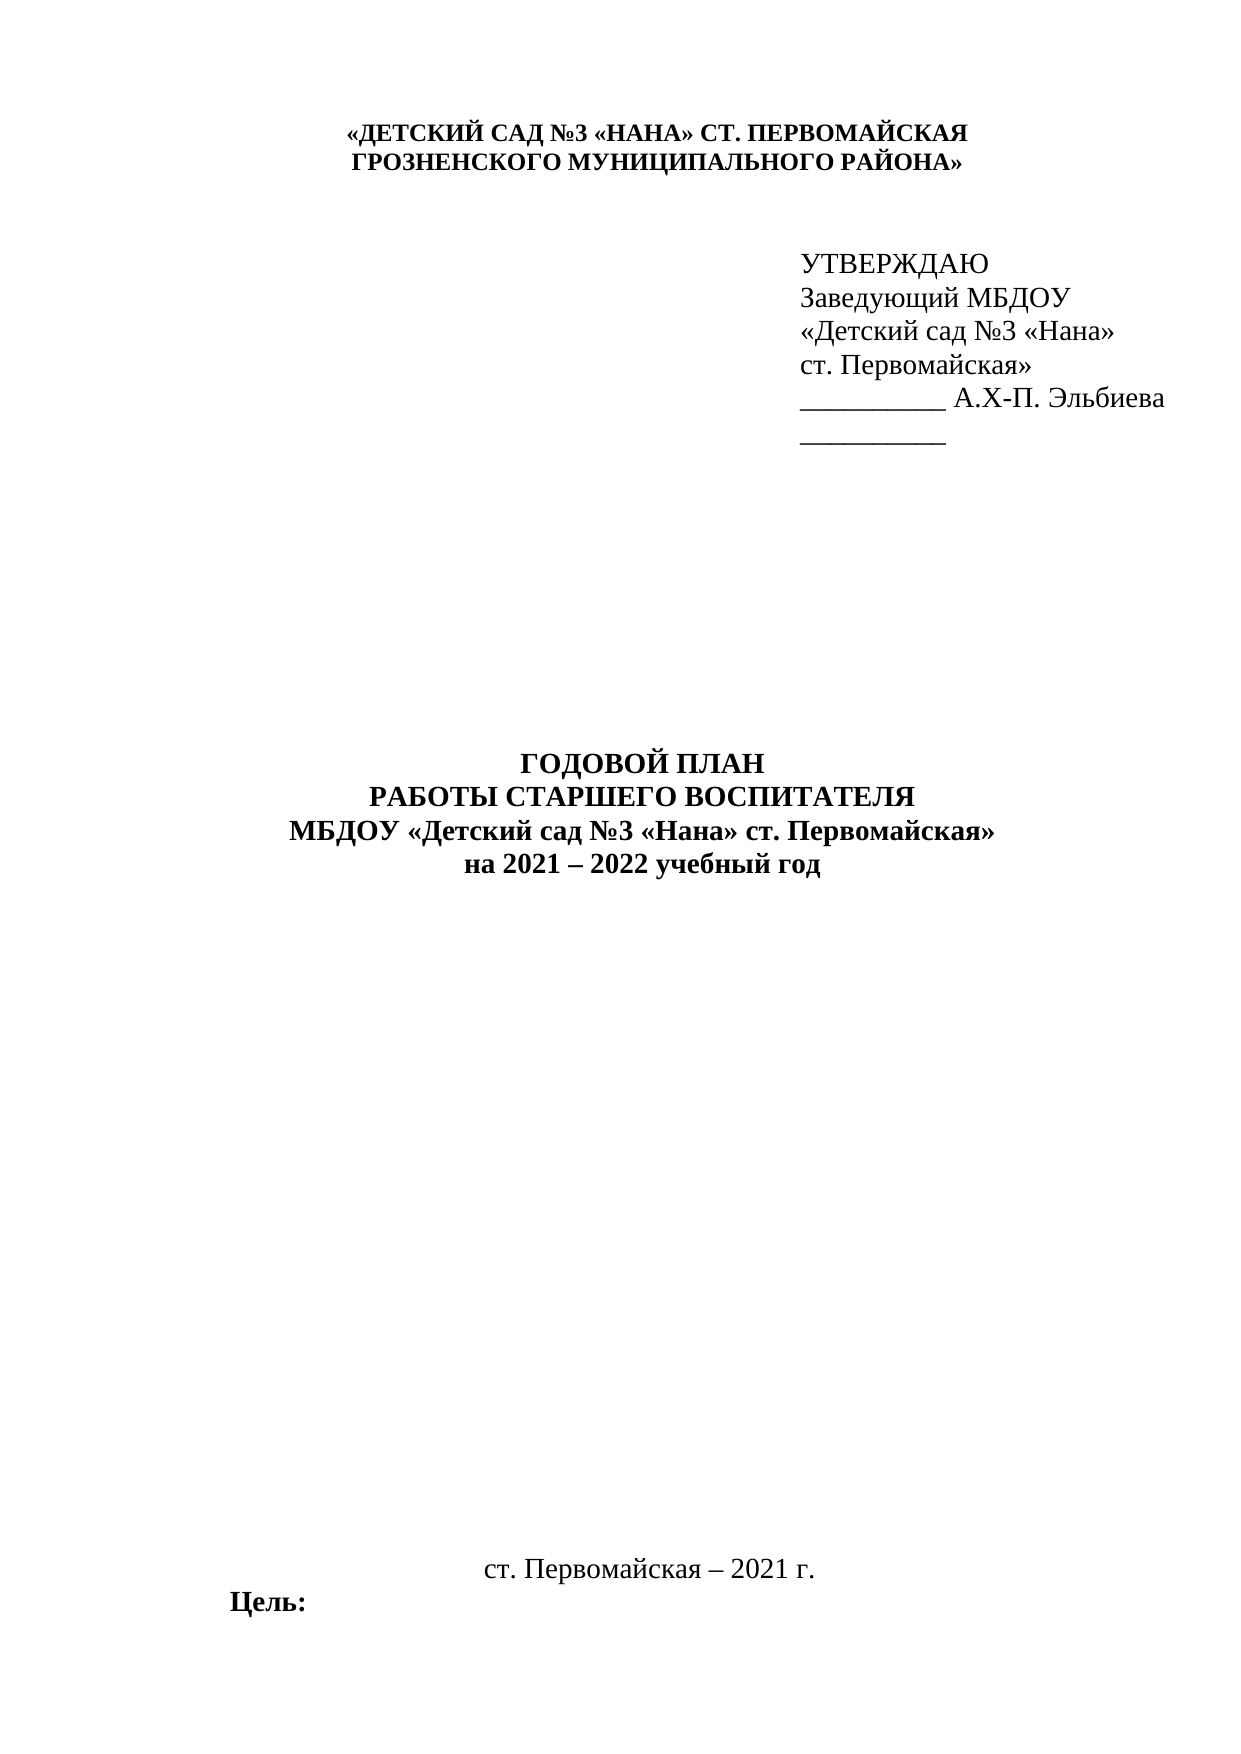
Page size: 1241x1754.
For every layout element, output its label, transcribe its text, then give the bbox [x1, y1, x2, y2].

text РАБОТЫ СТАРШЕГО ВОСПИТАТЕЛЯ [103, 779, 1181, 813]
text на 2021 – 2022 учебный год [103, 846, 1181, 880]
text МБДОУ «Детский сад №3 «Нана» ст. Первомайская» [103, 813, 1181, 846]
list Цель: [229, 1584, 1181, 1618]
text ст. Первомайская – 2021 г. [118, 1551, 1181, 1584]
text ГОДОВОЙ ПЛАН [103, 746, 1181, 779]
text ГРОЗНЕНСКОГО МУНИЦИПАЛЬНОГО РАЙОНА» [118, 147, 1196, 176]
table_header УТВЕРЖДАЮ Заведующий МБДОУ «Детский сад №3 «Нана» ст. Первомайская» __________ А.Х-П. Эльбиева __________ [621, 246, 1178, 447]
text «ДЕТСКИЙ САД №3 «НАНА» СТ. ПЕРВОМАЙСКАЯ [118, 118, 1196, 147]
